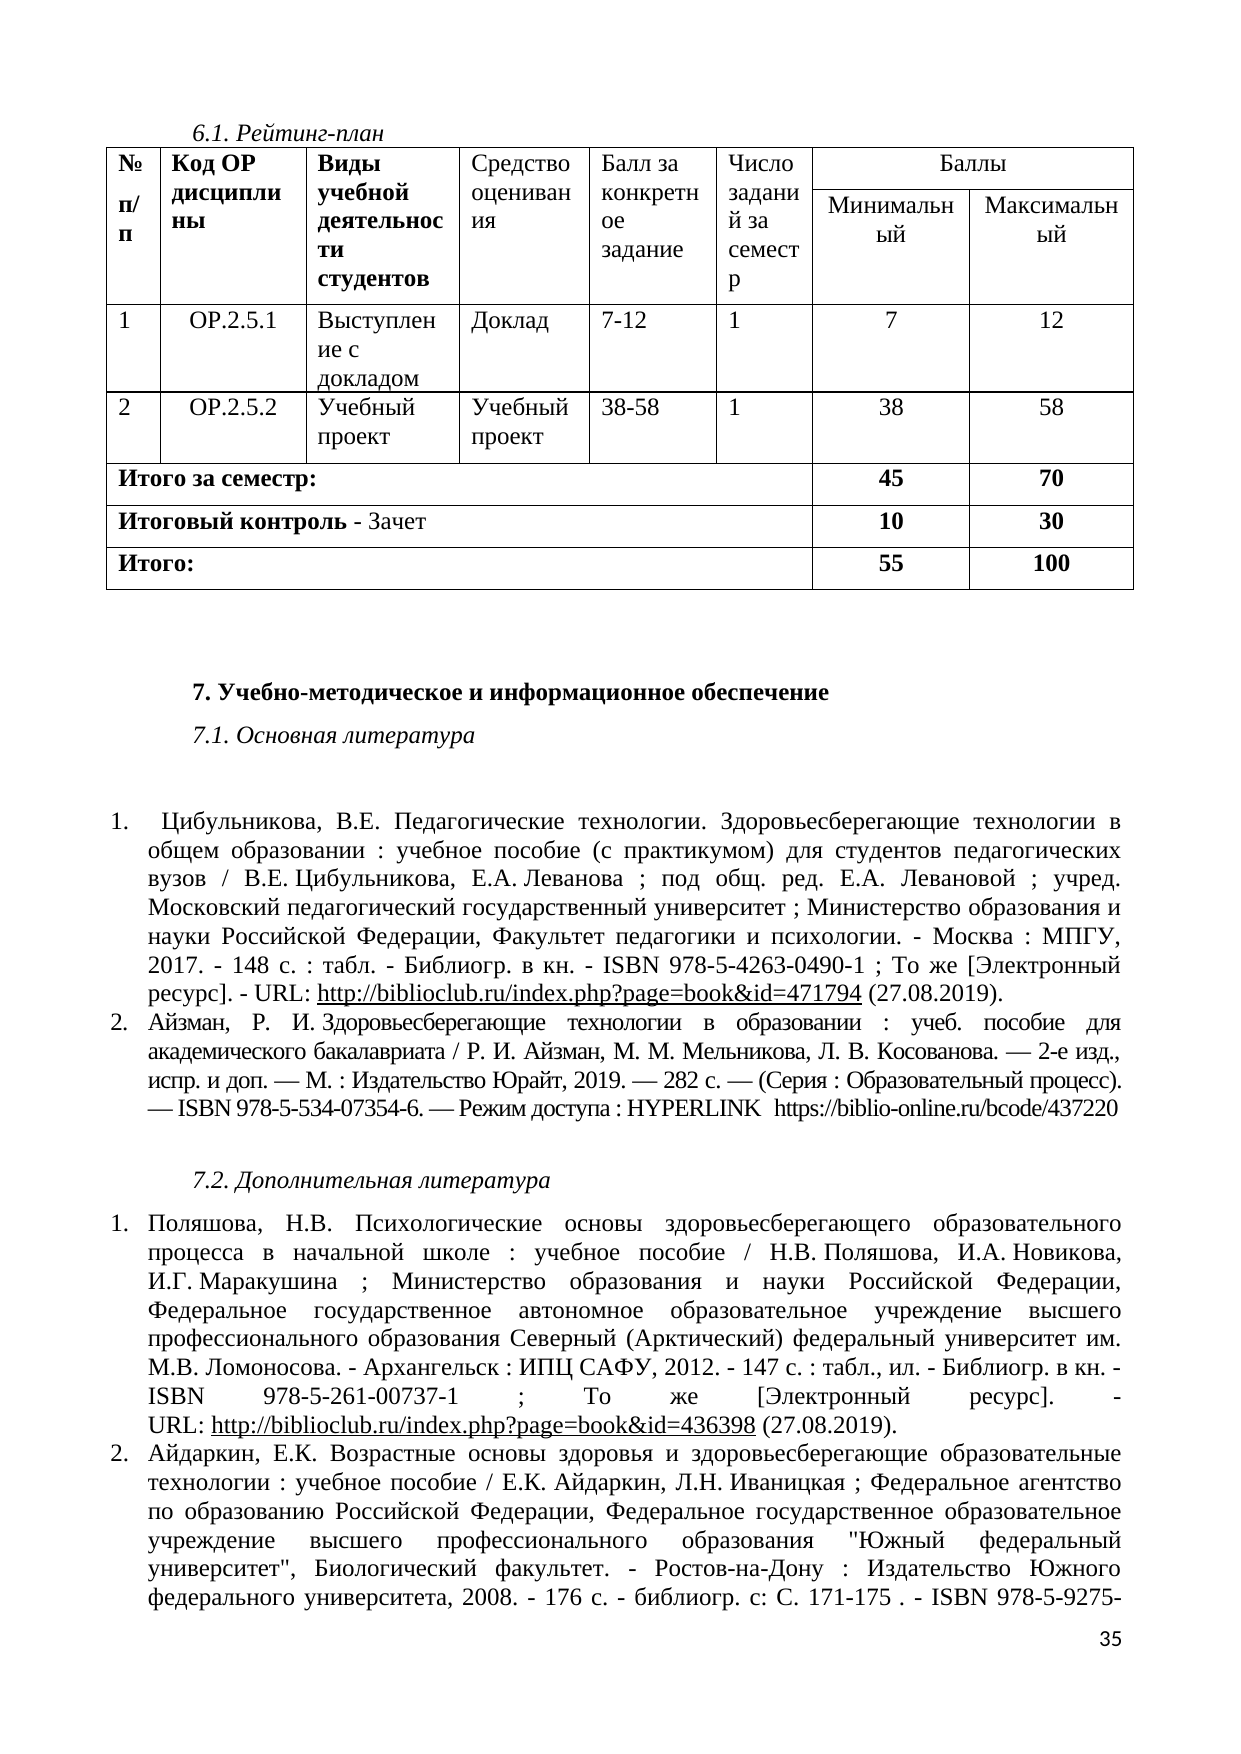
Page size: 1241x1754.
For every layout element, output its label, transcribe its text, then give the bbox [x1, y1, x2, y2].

table_cell Итого за семестр: [107, 464, 812, 505]
table_header Виды учебной деятельности студентов [307, 148, 459, 304]
table_header № п/п [107, 148, 160, 304]
table_cell 58 [970, 393, 1133, 462]
table_cell 1 [717, 393, 812, 462]
table_cell Учебный проект [460, 393, 589, 462]
list Поляшова, Н.В. Психологические основы здоровьесберегающего образовательного процесса в начальной школе : учебное пособие / Н.В. Поляшова, И.А. Новикова, И.Г. Маракушина ; Министерство образования и науки Российской Федерации, Федеральное государственное автономное образовательное учреждение высшего профессионального образования Северный (Арктический) федеральный университет им. М.В. Ломоносова. - Архангельск : ИПЦ САФУ, 2012. - 147 с. : табл., ил. - Библиогр. в кн. - ISBN 978-5-261-00737-1 ; То же [Электронный ресурс]. - URL: http://biblioclub.ru/index.php?page=book&id=436398 (27.08.2019). [110, 1208, 1122, 1438]
table_cell 10 [813, 506, 969, 547]
table_cell 38-58 [590, 393, 716, 462]
table_header Баллы [813, 148, 1133, 189]
table_header Код ОР дисциплины [161, 148, 306, 304]
table_cell Максимальный [970, 190, 1133, 304]
table_cell 7-12 [590, 305, 716, 391]
text 7.2. Дополнительная литература [118, 1165, 1122, 1194]
table_cell Доклад [460, 305, 589, 391]
table_cell ОР.2.5.2 [161, 393, 306, 462]
table_cell 1 [717, 305, 812, 391]
table_header Средство оценивания [460, 148, 589, 304]
table_cell 100 [970, 548, 1133, 589]
table_header Число заданий за семестр [717, 148, 812, 304]
table_cell Выступление с докладом [307, 305, 459, 391]
table_cell Итоговый контроль - Зачет [107, 506, 812, 547]
list Айзман, Р. И. Здоровьесберегающие технологии в образовании : учеб. пособие для академического бакалавриата / Р. И. Айзман, М. М. Мельникова, Л. В. Косованова. — 2-е изд., испр. и доп. — М. : Издательство Юрайт, 2019. — 282 с. — (Серия : Образовательный процесс). — ISBN 978-5-534-07354-6. — Режим доступа : HYPERLINK https://biblio-online.ru/bcode/437220 [110, 1007, 1122, 1122]
table_cell 12 [970, 305, 1133, 391]
table_cell 1 [107, 305, 160, 391]
list Цибульникова, В.Е. Педагогические технологии. Здоровьесберегающие технологии в общем образовании : учебное пособие (с практикумом) для студентов педагогических вузов / В.Е. Цибульникова, Е.А. Леванова ; под общ. ред. Е.А. Левановой ; учред. Московский педагогический государственный университет ; Министерство образования и науки Российской Федерации, Факультет педагогики и психологии. - Москва : МПГУ, 2017. - 148 с. : табл. - Библиогр. в кн. - ISBN 978-5-4263-0490-1 ; То же [Электронный ресурс]. - URL: http://biblioclub.ru/index.php?page=book&id=471794 (27.08.2019). [110, 806, 1122, 1007]
table_cell 45 [813, 464, 969, 505]
text 7. Учебно-методическое и информационное обеспечение [118, 677, 1122, 705]
table_header Балл за конкретное задание [590, 148, 716, 304]
table_cell 7 [813, 305, 969, 391]
table_cell 2 [107, 393, 160, 462]
table_cell 30 [970, 506, 1133, 547]
text 7.1. Основная литература [118, 720, 1122, 748]
table_cell Минимальный [813, 190, 969, 304]
table_cell 38 [813, 393, 969, 462]
table_cell ОР.2.5.1 [161, 305, 306, 391]
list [110, 1438, 1122, 1611]
table_cell 70 [970, 464, 1133, 505]
text 6.1. Рейтинг-план [118, 118, 1122, 147]
table_cell Итого: [107, 548, 812, 589]
table_cell 55 [813, 548, 969, 589]
table_cell Учебный проект [307, 393, 459, 462]
